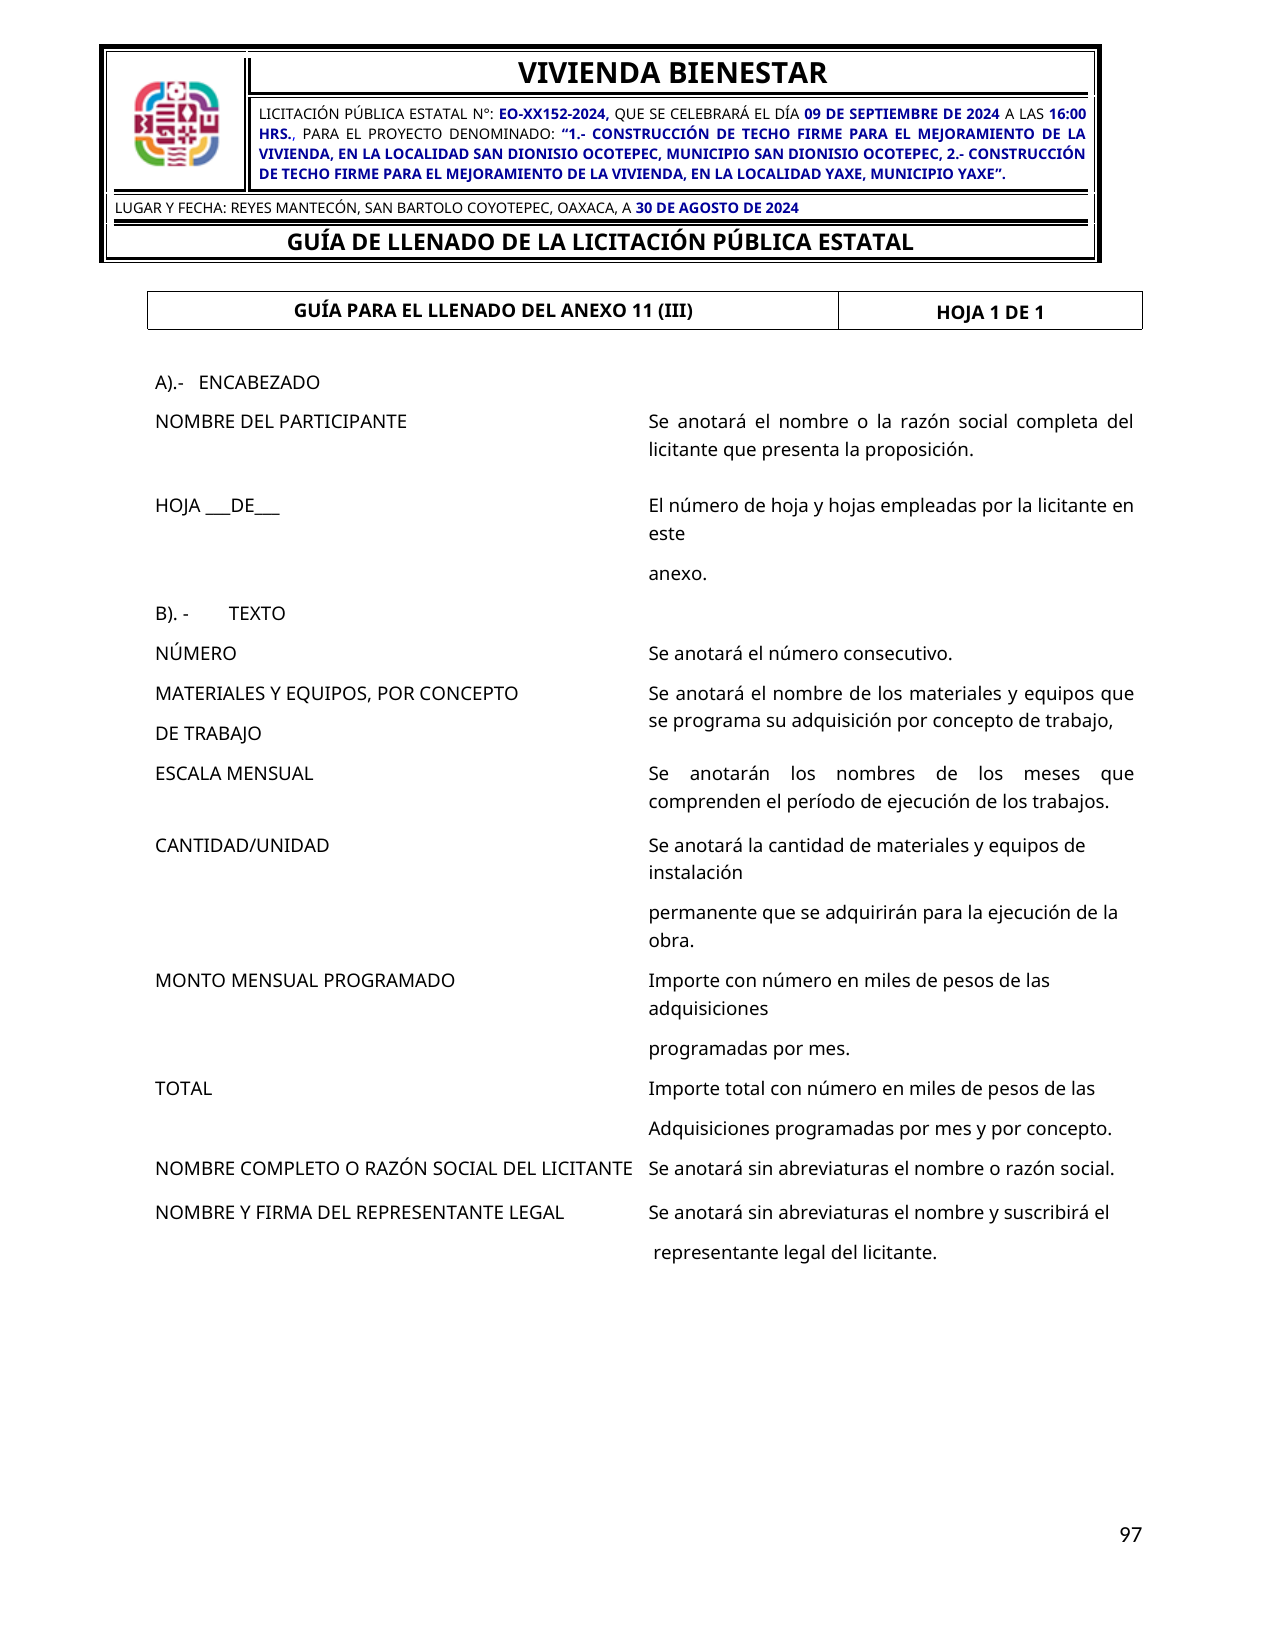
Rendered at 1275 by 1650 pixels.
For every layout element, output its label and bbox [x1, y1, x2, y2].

picture [123, 73, 230, 172]
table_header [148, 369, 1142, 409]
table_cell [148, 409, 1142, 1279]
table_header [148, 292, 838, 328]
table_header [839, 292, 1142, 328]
